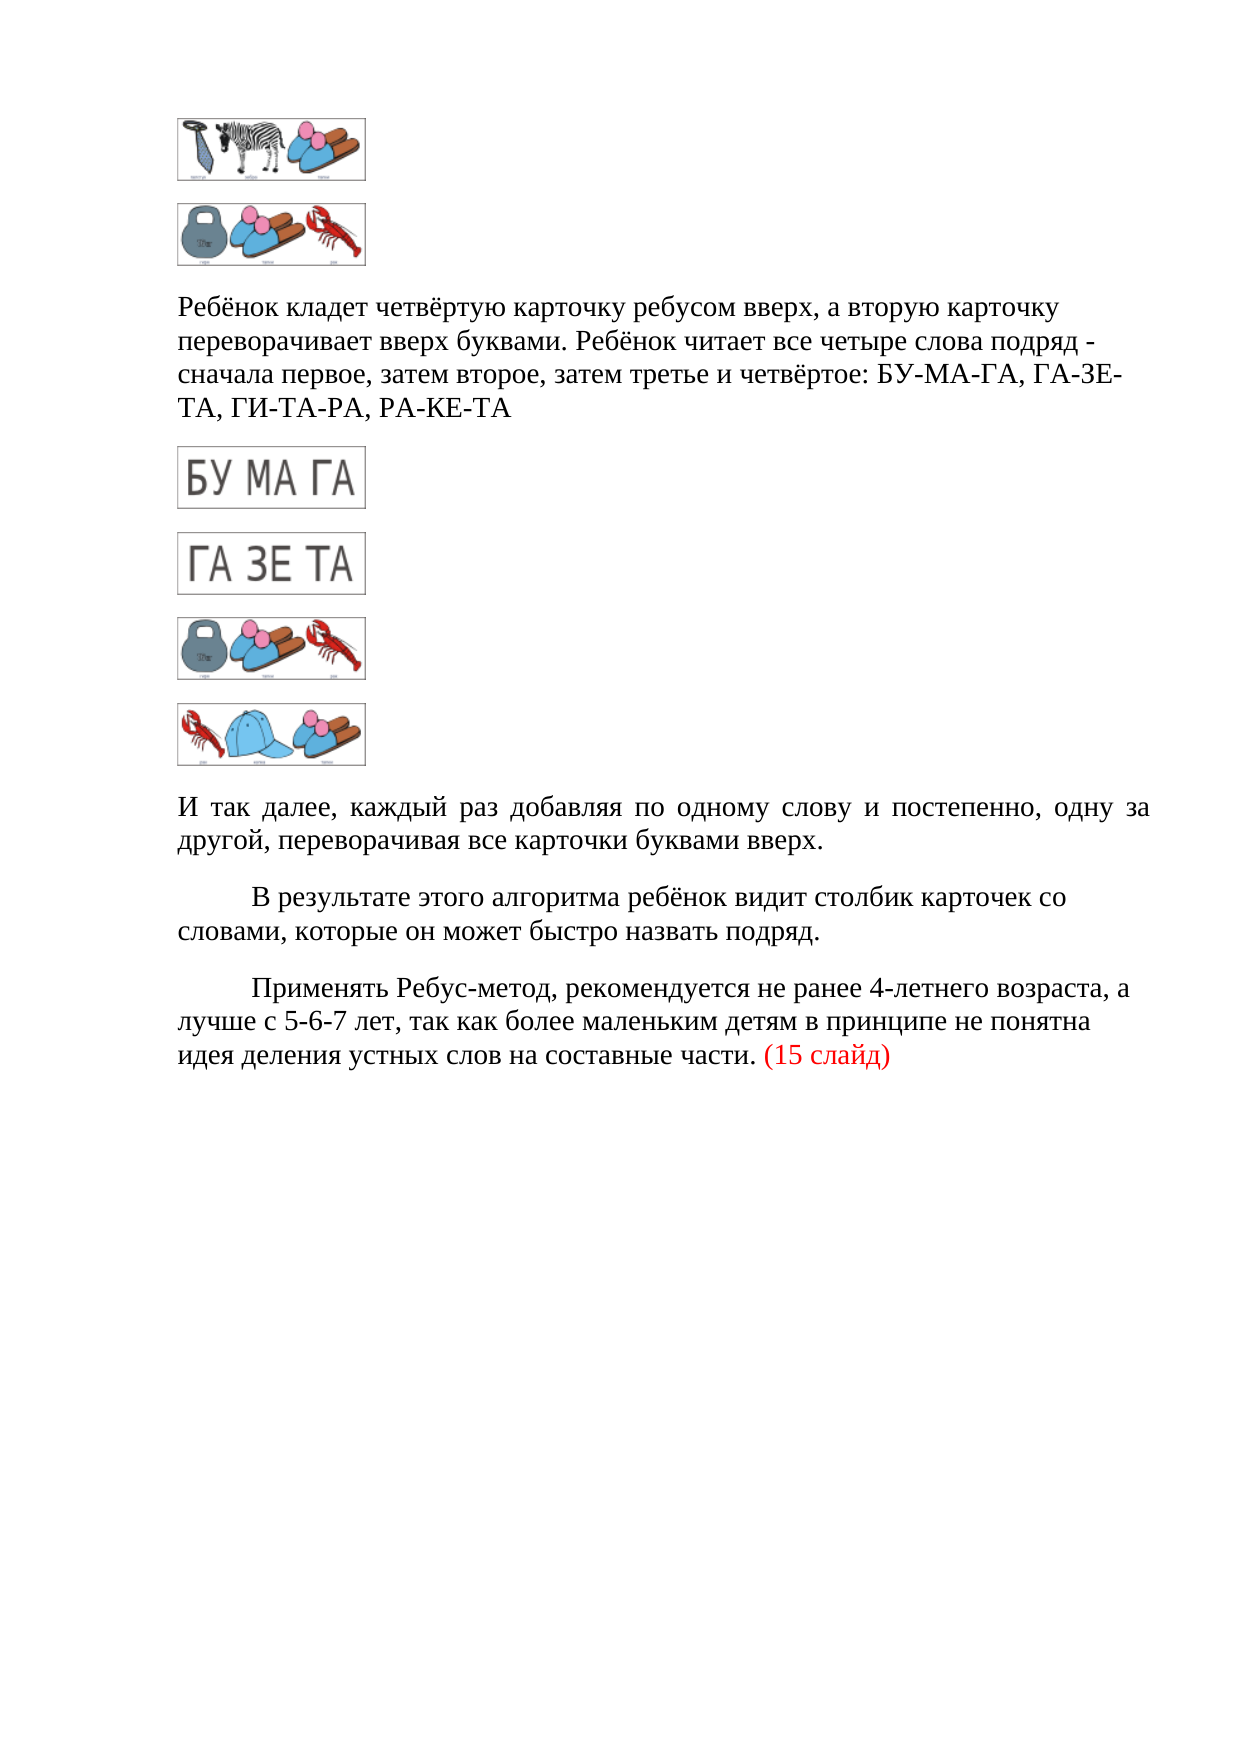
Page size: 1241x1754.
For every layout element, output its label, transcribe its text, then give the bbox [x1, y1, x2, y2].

text И так далее, каждый раз добавляя по одному слову и постепенно, одну за другой, переворачивая все карточки буквами вверх. [177, 789, 1152, 856]
picture [177, 118, 366, 181]
text Применять Ребус-метод, рекомендуется не ранее 4-летнего возраста, а лучше с 5-6-7 лет, так как более маленьким детям в принципе не понятна идея деления устных слов на составные части. (15 слайд) [177, 970, 1152, 1071]
text Ребёнок кладет четвёртую карточку ребусом вверх, а вторую карточку переворачивает вверх буквами. Ребёнок читает все четыре слова подряд - сначала первое, затем второе, затем третье и четвёртое: БУ-МА-ГА, ГА-ЗЕ-ТА, ГИ-ТА-РА, РА-КЕ-ТА [177, 289, 1152, 423]
picture [177, 617, 366, 680]
text В результате этого алгоритма ребёнок видит столбик карточек со словами, которые он может быстро назвать подряд. [177, 879, 1152, 946]
picture [177, 446, 366, 509]
picture [177, 203, 366, 266]
picture [177, 703, 366, 766]
picture [177, 532, 366, 595]
